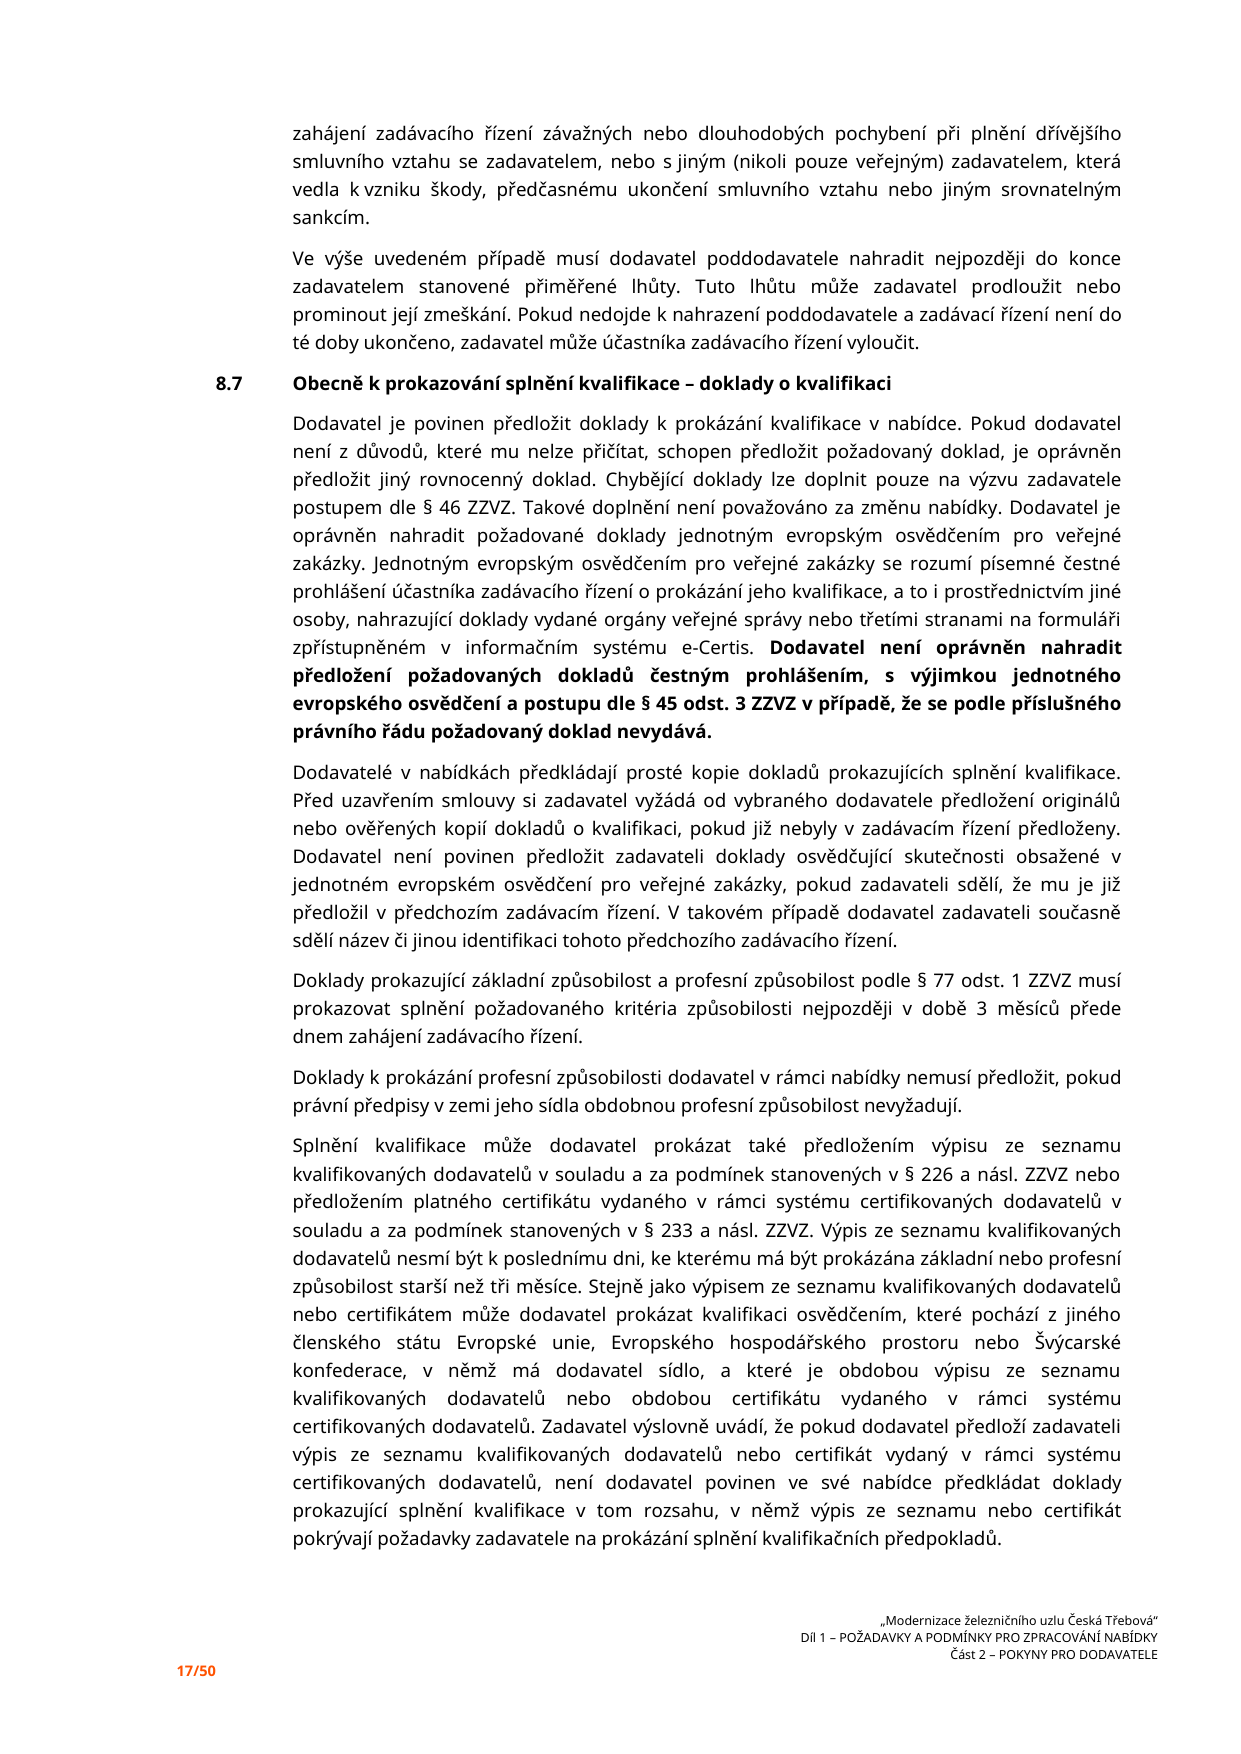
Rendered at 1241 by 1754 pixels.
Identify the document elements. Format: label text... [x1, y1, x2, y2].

text Obecně k prokazování splnění kvalifikace – doklady o kvalifikaci [216, 370, 1122, 395]
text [292, 121, 1122, 230]
text Ve výše uvedeném případě musí dodavatel poddodavatele nahradit nejpozději do konce zadavatelem stanovené přiměřené lhůty. Tuto lhůtu může zadavatel prodloužit nebo prominout její zmeškání. Pokud nedojde k nahrazení poddodavatele a zadávací řízení není do té doby ukončeno, zadavatel může účastníka zadávacího řízení vyloučit. [292, 245, 1122, 355]
text Doklady prokazující základní způsobilost a profesní způsobilost podle § 77 odst. 1 ZZVZ musí prokazovat splnění požadovaného kritéria způsobilosti nejpozději v době 3 měsíců přede dnem zahájení zadávacího řízení. [292, 968, 1122, 1049]
text Splnění kvalifikace může dodavatel prokázat také předložením výpisu ze seznamu kvalifikovaných dodavatelů v souladu a za podmínek stanovených v § 226 a násl. ZZVZ nebo předložením platného certifikátu vydaného v rámci systému certifikovaných dodavatelů v souladu a za podmínek stanovených v § 233 a násl. ZZVZ. Výpis ze seznamu kvalifikovaných dodavatelů nesmí být k poslednímu dni, ke kterému má být prokázána základní nebo profesní způsobilost starší než tři měsíce. Stejně jako výpisem ze seznamu kvalifikovaných dodavatelů nebo certifikátem může dodavatel prokázat kvalifikaci osvědčením, které pochází z jiného členského státu Evropské unie, Evropského hospodářského prostoru nebo Švýcarské konfederace, v němž má dodavatel sídlo, a které je obdobou výpisu ze seznamu kvalifikovaných dodavatelů nebo obdobou certifikátu vydaného v rámci systému certifikovaných dodavatelů. Zadavatel výslovně uvádí, že pokud dodavatel předloží zadavateli výpis ze seznamu kvalifikovaných dodavatelů nebo certifikát vydaný v rámci systému certifikovaných dodavatelů, není dodavatel povinen ve své nabídce předkládat doklady prokazující splnění kvalifikace v tom rozsahu, v němž výpis ze seznamu nebo certifikát pokrývají požadavky zadavatele na prokázání splnění kvalifikačních předpokladů. [292, 1133, 1122, 1551]
text Dodavatel je povinen předložit doklady k prokázání kvalifikace v nabídce. Pokud dodavatel není z důvodů, které mu nelze přičítat, schopen předložit požadovaný doklad, je oprávněn předložit jiný rovnocenný doklad. Chybějící doklady lze doplnit pouze na výzvu zadavatele postupem dle § 46 ZZVZ. Takové doplnění není považováno za změnu nabídky. Dodavatel je oprávněn nahradit požadované doklady jednotným evropským osvědčením pro veřejné zakázky. Jednotným evropským osvědčením pro veřejné zakázky se rozumí písemné čestné prohlášení účastníka zadávacího řízení o prokázání jeho kvalifikace, a to i prostřednictvím jiné osoby, nahrazující doklady vydané orgány veřejné správy nebo třetími stranami na formuláři zpřístupněném v informačním systému e-Certis. Dodavatel není oprávněn nahradit předložení požadovaných dokladů čestným prohlášením, s výjimkou jednotného evropského osvědčení a postupu dle § 45 odst. 3 ZZVZ v případě, že se podle příslušného právního řádu požadovaný doklad nevydává. [292, 410, 1122, 744]
text Dodavatelé v nabídkách předkládají prosté kopie dokladů prokazujících splnění kvalifikace. Před uzavřením smlouvy si zadavatel vyžádá od vybraného dodavatele předložení originálů nebo ověřených kopií dokladů o kvalifikaci, pokud již nebyly v zadávacím řízení předloženy. Dodavatel není povinen předložit zadavateli doklady osvědčující skutečnosti obsažené v jednotném evropském osvědčení pro veřejné zakázky, pokud zadavateli sdělí, že mu je již předložil v předchozím zadávacím řízení. V takovém případě dodavatel zadavateli současně sdělí název či jinou identifikaci tohoto předchozího zadávacího řízení. [292, 759, 1122, 953]
text Doklady k prokázání profesní způsobilosti dodavatel v rámci nabídky nemusí předložit, pokud právní předpisy v zemi jeho sídla obdobnou profesní způsobilost nevyžadují. [292, 1064, 1122, 1118]
